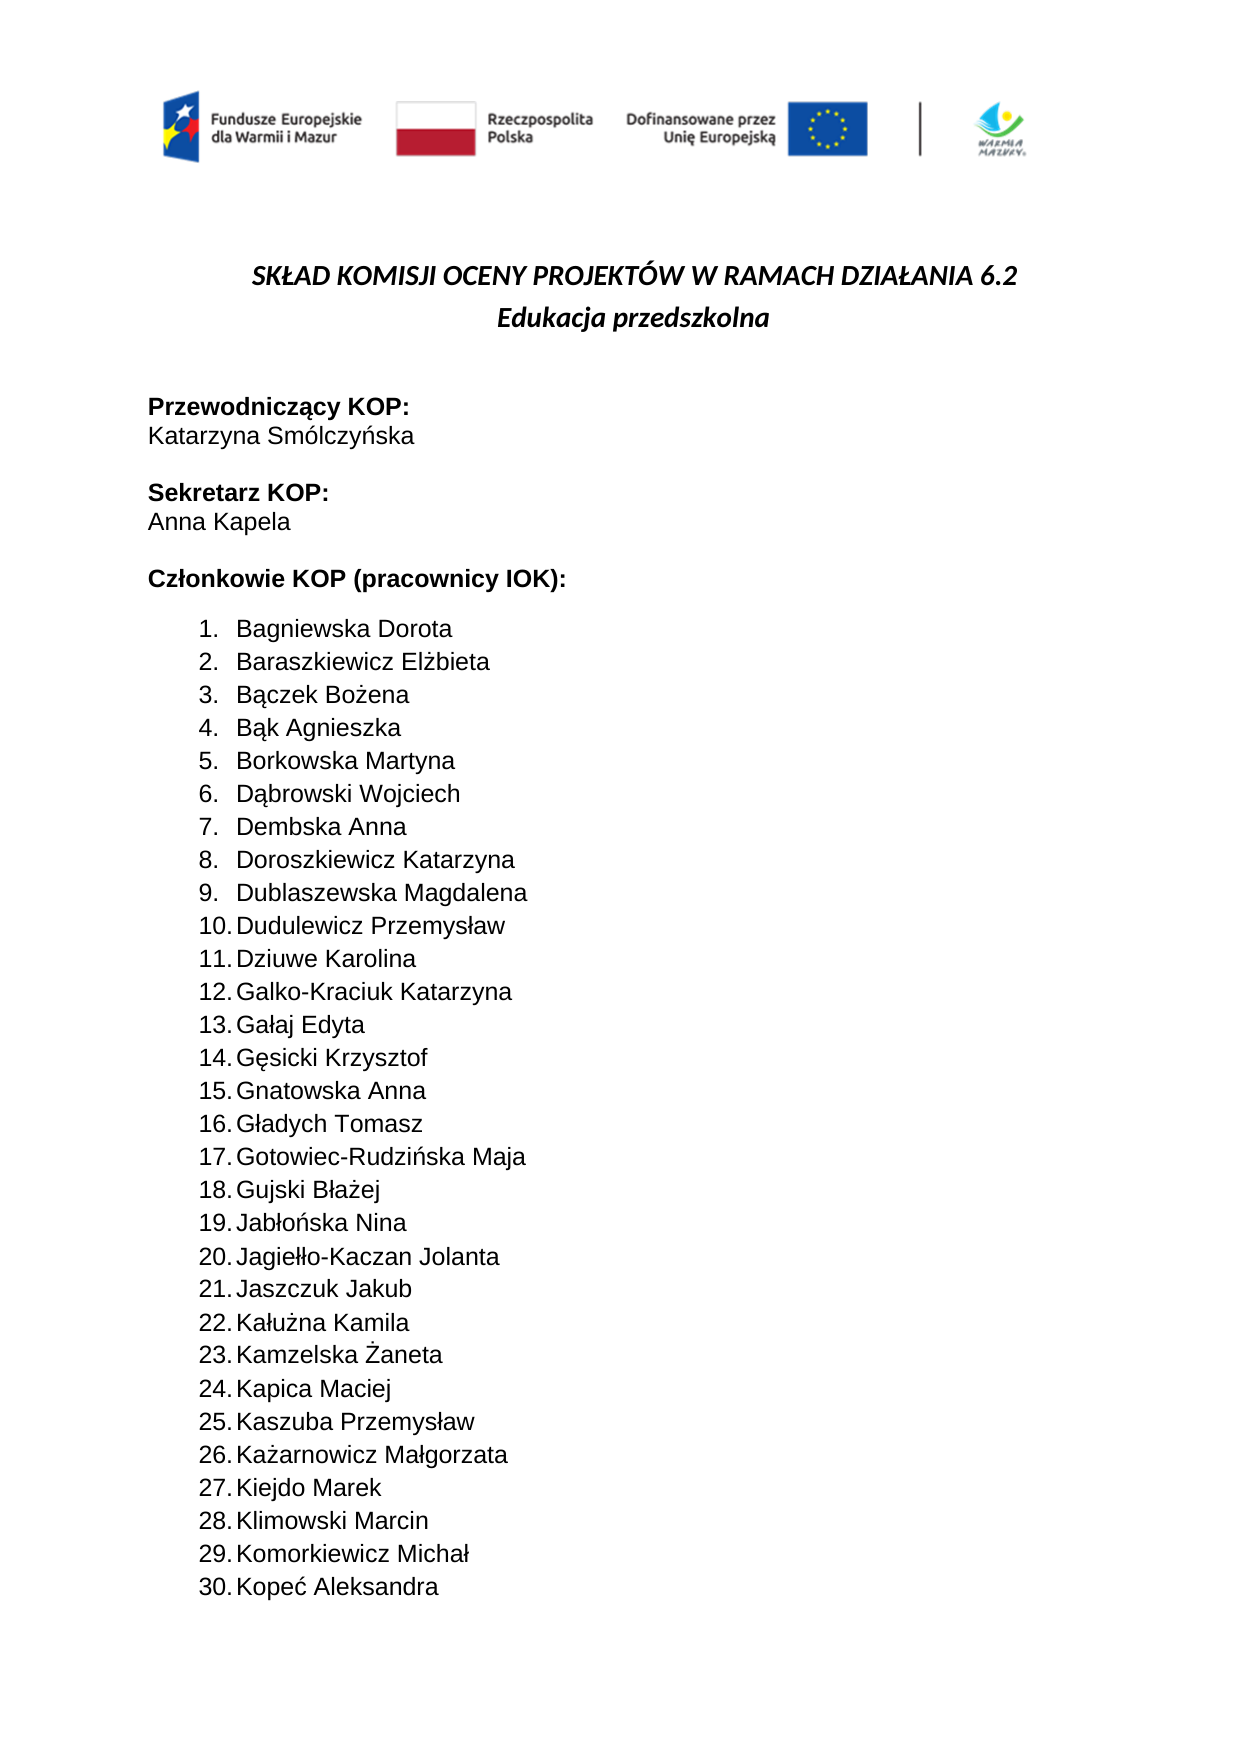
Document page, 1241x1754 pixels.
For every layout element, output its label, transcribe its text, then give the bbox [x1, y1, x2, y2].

text Sekretarz KOP: [148, 478, 1122, 507]
text Katarzyna Smólczyńska [148, 421, 1122, 449]
text SKŁAD KOMISJI OCENY PROJEKTÓW W RAMACH DZIAŁANIA 6.2 [148, 257, 1122, 293]
text Przewodniczący KOP: [148, 392, 1122, 421]
text Członkowie KOP (pracownicy IOK): [148, 564, 1122, 593]
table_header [154, 593, 1129, 1625]
text Edukacja przedszkolna [148, 299, 1122, 334]
text Anna Kapela [148, 507, 1122, 536]
picture [147, 73, 1045, 181]
